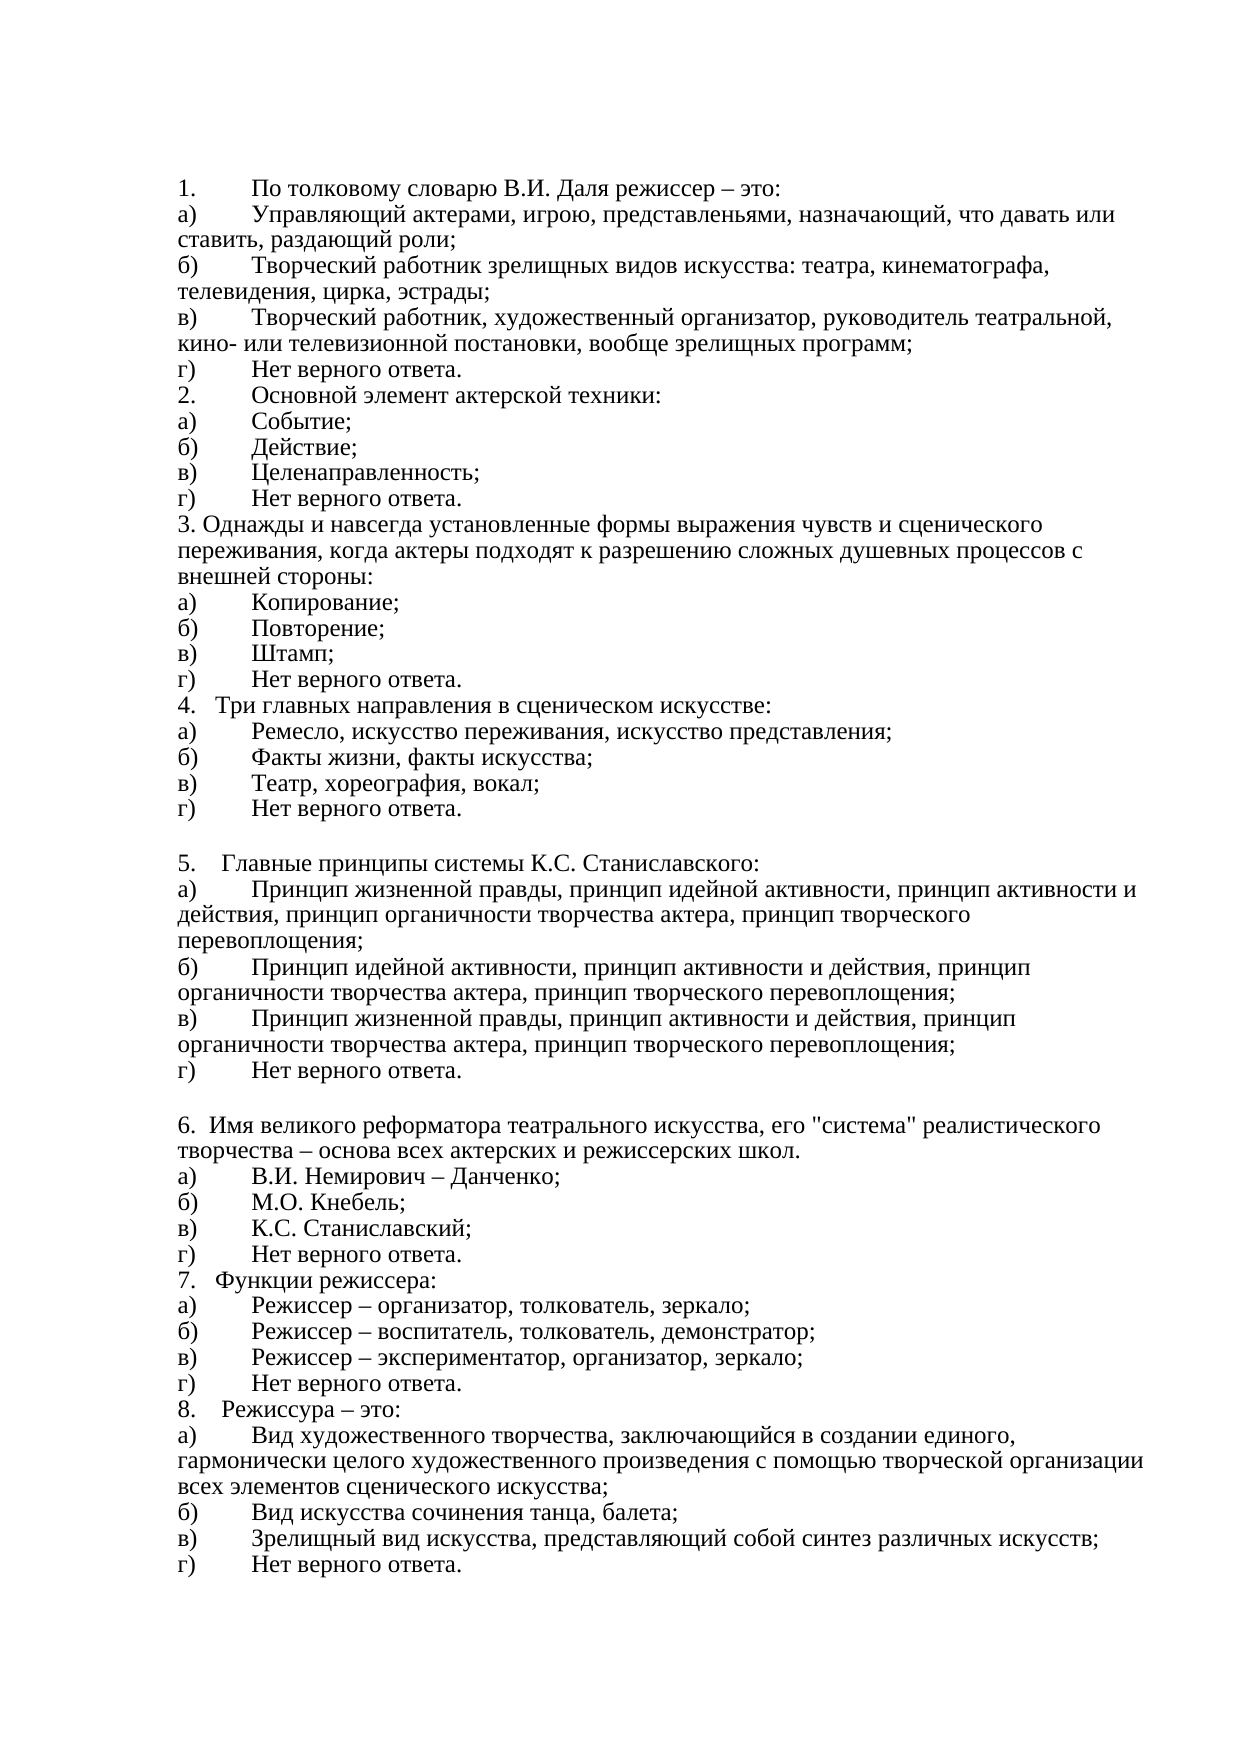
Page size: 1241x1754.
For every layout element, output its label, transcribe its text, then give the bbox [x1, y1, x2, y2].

text г) Нет верного ответа. [177, 1371, 1152, 1397]
text г) Нет верного ответа. [177, 486, 1152, 512]
text а) Вид художественного творчества, заключающийся в создании единого, гармонически целого художественного произведения с помощью творческой организации всех элементов сценического искусства; [177, 1422, 1152, 1500]
text а) В.И. Немирович – Данченко; [177, 1164, 1152, 1190]
text б) Творческий работник зрелищных видов искусства: театра, кинематографа, телевидения, цирка, эстрады; [177, 253, 1152, 305]
text г) Нет верного ответа. [177, 1552, 1152, 1578]
text г) Нет верного ответа. [177, 357, 1152, 383]
text 2. Основной элемент актерской техники: [177, 383, 1152, 408]
text г) Нет верного ответа. [177, 1242, 1152, 1267]
text г) Нет верного ответа. [177, 796, 1152, 822]
text а) Принцип жизненной правды, принцип идейной активности, принцип активности и действия, принцип органичности творчества актера, принцип творческого перевоплощения; [177, 877, 1152, 954]
text б) Действие; [177, 434, 1152, 460]
text а) Ремесло, искусство переживания, искусство представления; [177, 719, 1152, 744]
text б) Принцип идейной активности, принцип активности и действия, принцип органичности творчества актера, принцип творческого перевоплощения; [177, 954, 1152, 1006]
text 5. Главные принципы системы К.С. Станиславского: [177, 851, 1152, 877]
text 7. Функции режиссера: [177, 1267, 1152, 1293]
text в) Творческий работник, художественный организатор, руководитель театральной, кино- или телевизионной постановки, вообще зрелищных программ; [177, 305, 1152, 357]
text г) Нет верного ответа. [177, 667, 1152, 693]
text 1. По толковому словарю В.И. Даля режиссер – это: [177, 176, 1152, 201]
text в) Театр, хореография, вокал; [177, 770, 1152, 796]
text а) Копирование; [177, 589, 1152, 615]
text в) Штамп; [177, 641, 1152, 667]
text а) Режиссер – организатор, толкователь, зеркало; [177, 1293, 1152, 1319]
text 8. Режиссура – это: [177, 1397, 1152, 1422]
text а) Управляющий актерами, игрою, представленьями, назначающий, что давать или ставить, раздающий роли; [177, 201, 1152, 253]
text 3. Однажды и навсегда установленные формы выражения чувств и сценического переживания, когда актеры подходят к разрешению сложных душевных процессов с внешней стороны: [177, 512, 1152, 589]
text б) Повторение; [177, 615, 1152, 641]
text б) М.О. Кнебель; [177, 1190, 1152, 1216]
text г) Нет верного ответа. [177, 1058, 1152, 1084]
text б) Режиссер – воспитатель, толкователь, демонстратор; [177, 1319, 1152, 1345]
text 6. Имя великого реформатора театрального искусства, его "система" реалистического творчества – основа всех актерских и режиссерских школ. [177, 1112, 1152, 1164]
text 4. Три главных направления в сценическом искусстве: [177, 693, 1152, 719]
text б) Факты жизни, факты искусства; [177, 744, 1152, 770]
text а) Событие; [177, 408, 1152, 434]
text в) К.С. Станиславский; [177, 1216, 1152, 1242]
text в) Принцип жизненной правды, принцип активности и действия, принцип органичности творчества актера, принцип творческого перевоплощения; [177, 1006, 1152, 1058]
text б) Вид искусства сочинения танца, балета; [177, 1500, 1152, 1526]
text в) Целенаправленность; [177, 460, 1152, 486]
text в) Зрелищный вид искусства, представляющий собой синтез различных искусств; [177, 1526, 1152, 1552]
text в) Режиссер – экспериментатор, организатор, зеркало; [177, 1345, 1152, 1371]
